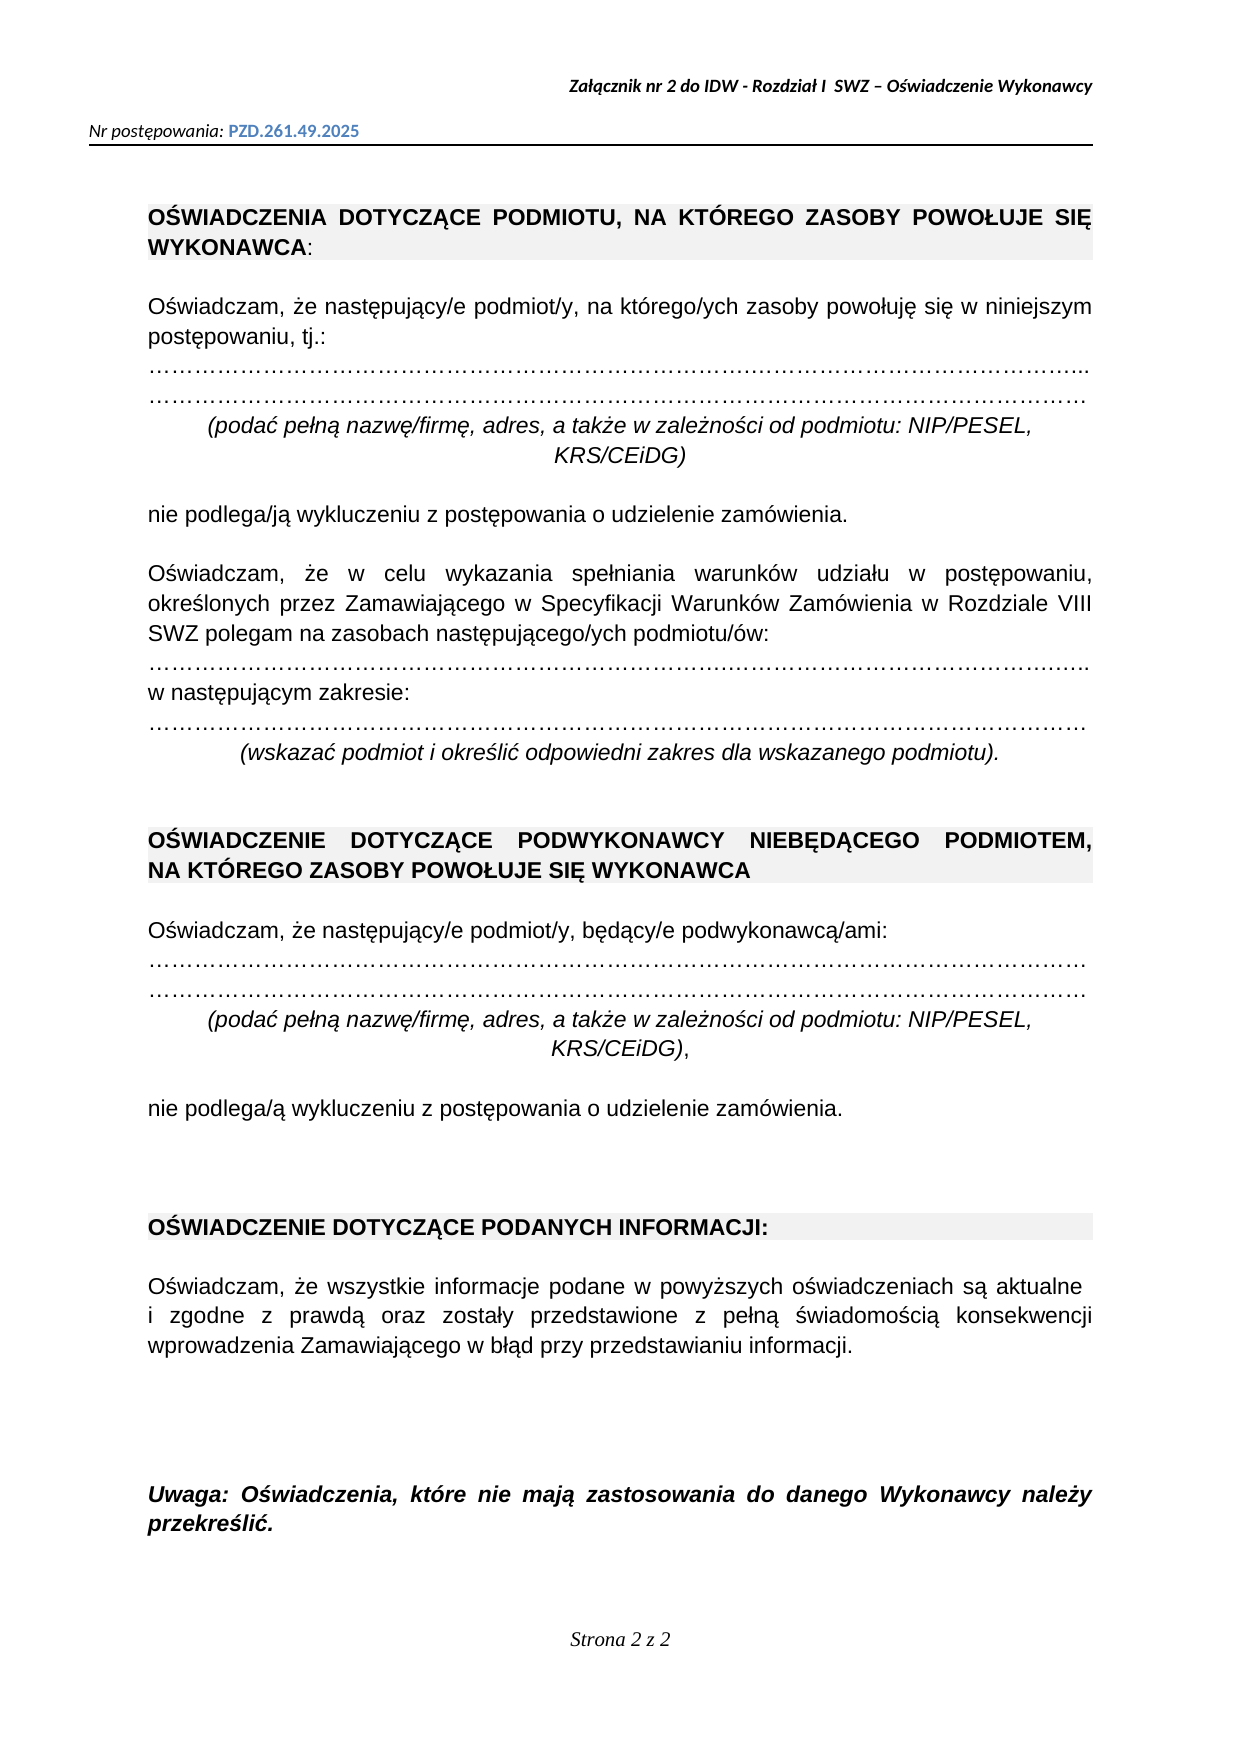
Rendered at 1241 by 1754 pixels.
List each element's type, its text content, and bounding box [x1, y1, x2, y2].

text OŚWIADCZENIE DOTYCZĄCE PODWYKONAWCY NIEBĘDĄCEGO PODMIOTEM, NA KTÓREGO ZASOBY POWOŁUJE SIĘ WYKONAWCA [148, 827, 1093, 883]
text OŚWIADCZENIE DOTYCZĄCE PODANYCH INFORMACJI: [148, 1213, 1093, 1240]
text nie podlega/ą wykluczeniu z postępowania o udzielenie zamówienia. [148, 1095, 1093, 1121]
text (podać pełną nazwę/firmę, adres, a także w zależności od podmiotu: NIP/PESEL, KRS/CEiDG), [148, 1006, 1093, 1062]
text (wskazać podmiot i określić odpowiedni zakres dla wskazanego podmiotu). [148, 738, 1093, 765]
text OŚWIADCZENIA DOTYCZĄCE PODMIOTU, NA KTÓREGO ZASOBY POWOŁUJE SIĘ WYKONAWCA: [148, 230, 1093, 260]
text w następującym zakresie: [148, 679, 1093, 705]
text Oświadczam, że następujący/e podmiot/y, będący/e podwykonawcą/ami: [148, 917, 1093, 943]
text Oświadczam, że następujący/e podmiot/y, na którego/ych zasoby powołuję się w niniejszym postępowaniu, tj.: [148, 293, 1093, 349]
text …………………………………………………………………………………………………………… [148, 382, 1093, 408]
text …………………………………………………………………………………………………………… [148, 976, 1093, 1002]
text Oświadczam, że w celu wykazania spełniania warunków udziału w postępowaniu, określonych przez Zamawiającego w Specyfikacji Warunków Zamówienia w Rozdziale VIII SWZ polegam na zasobach następującego/ych podmiotu/ów: [148, 560, 1093, 646]
text (podać pełną nazwę/firmę, adres, a także w zależności od podmiotu: NIP/PESEL, KRS/CEiDG) [148, 412, 1093, 468]
text Uwaga: Oświadczenia, które nie mają zastosowania do danego Wykonawcy należy przekreślić. [148, 1481, 1093, 1537]
text Oświadczam, że wszystkie informacje podane w powyższych oświadczeniach są aktualne i zgodne z prawdą oraz zostały przedstawione z pełną świadomością konsekwencji wprowadzenia Zamawiającego w błąd przy przedstawianiu informacji. [148, 1273, 1093, 1358]
text …………………………………………………………………………………………………………… [148, 946, 1093, 973]
text nie podlega/ją wykluczeniu z postępowania o udzielenie zamówienia. [148, 501, 1093, 527]
text …………………………………………………………………………………………………………… [148, 709, 1093, 735]
text …………………………………………………………………….……………………………………... [148, 352, 1093, 379]
text ………………………………………………………………….…………………………………….….. [148, 649, 1093, 676]
